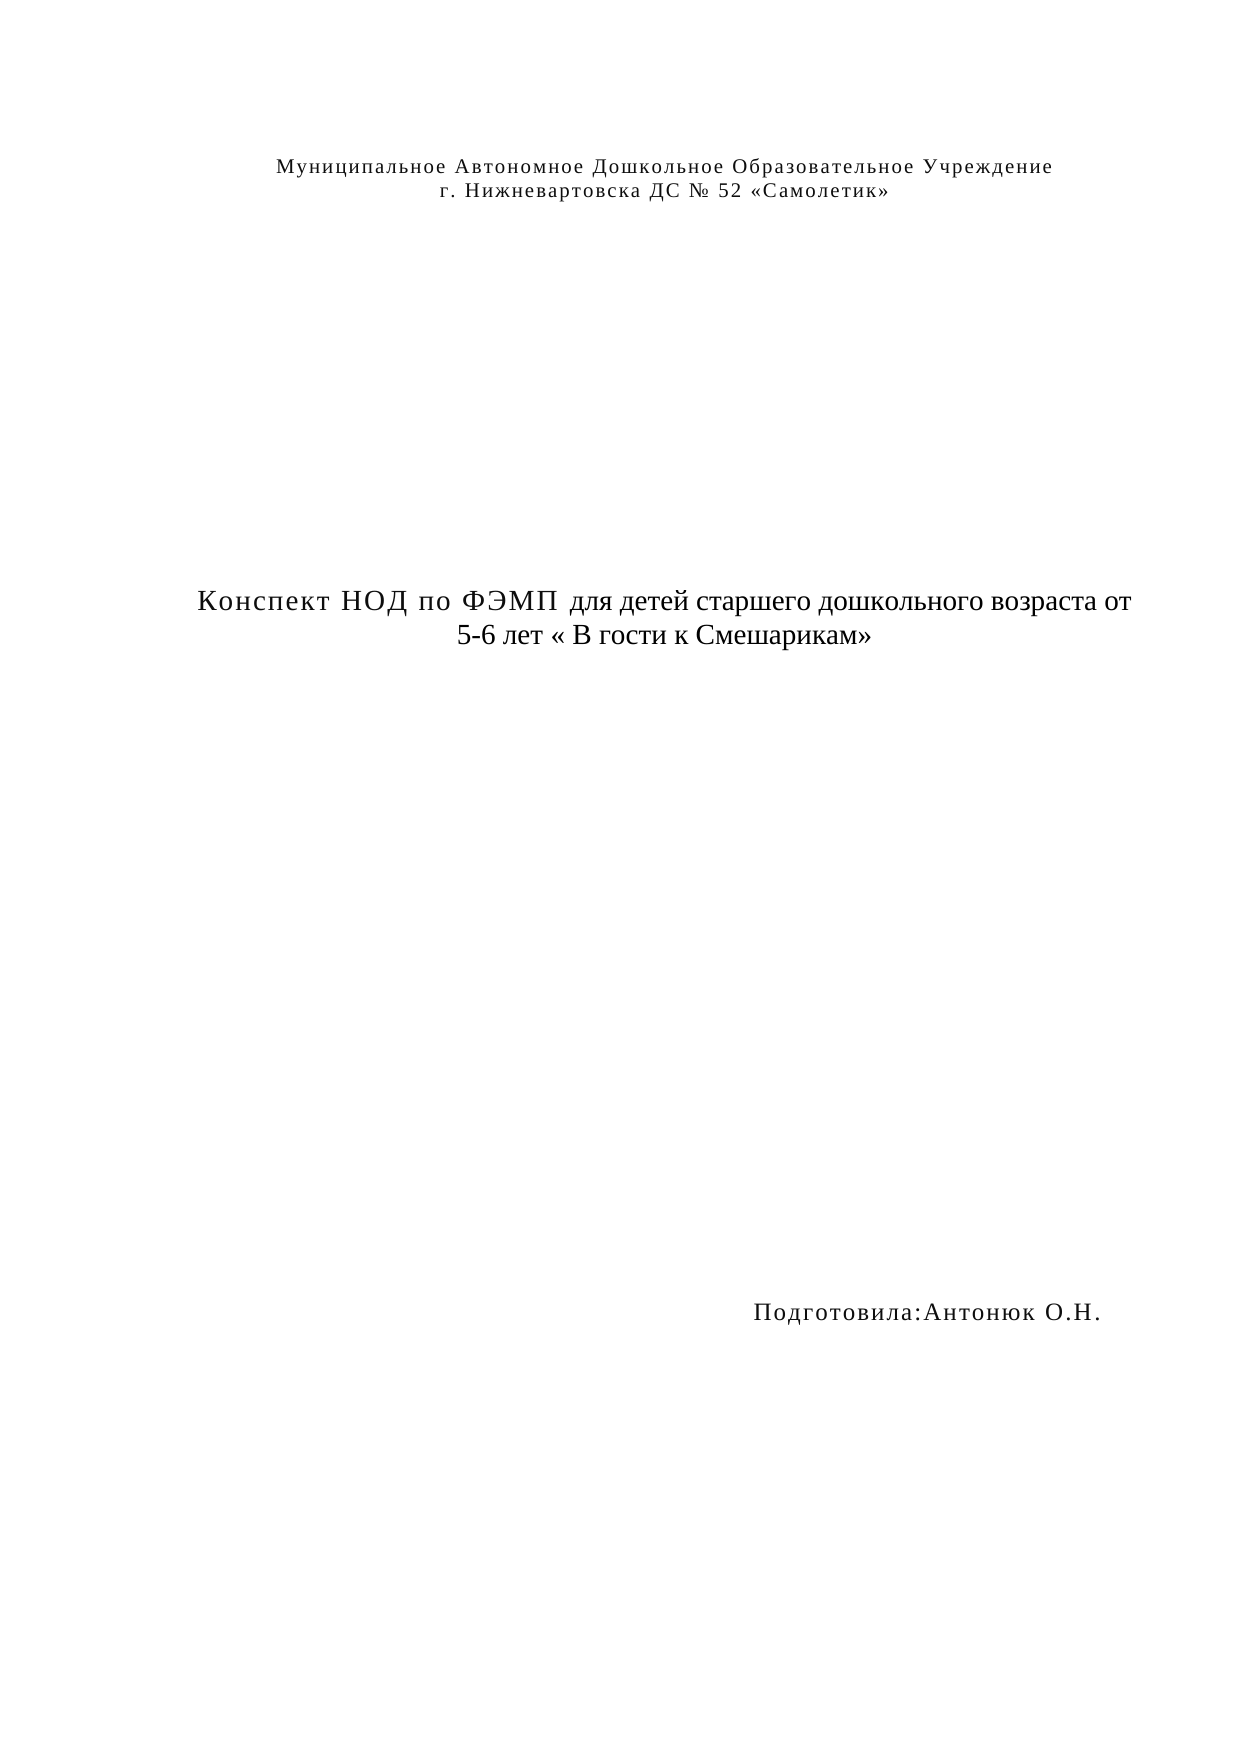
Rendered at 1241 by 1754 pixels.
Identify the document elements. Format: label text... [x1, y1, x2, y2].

text Подготовила:Антонюк О.Н. [177, 1292, 1152, 1327]
text г. Нижневартовска ДС № 52 «Самолетик» [177, 178, 1152, 202]
text Конспект НОД по ФЭМП для детей старшего дошкольного возраста от [177, 583, 1152, 617]
text 5-6 лет « В гости к Смешарикам» [177, 617, 1152, 651]
text Муниципальное Автономное Дошкольное Образовательное Учреждение [177, 154, 1152, 178]
